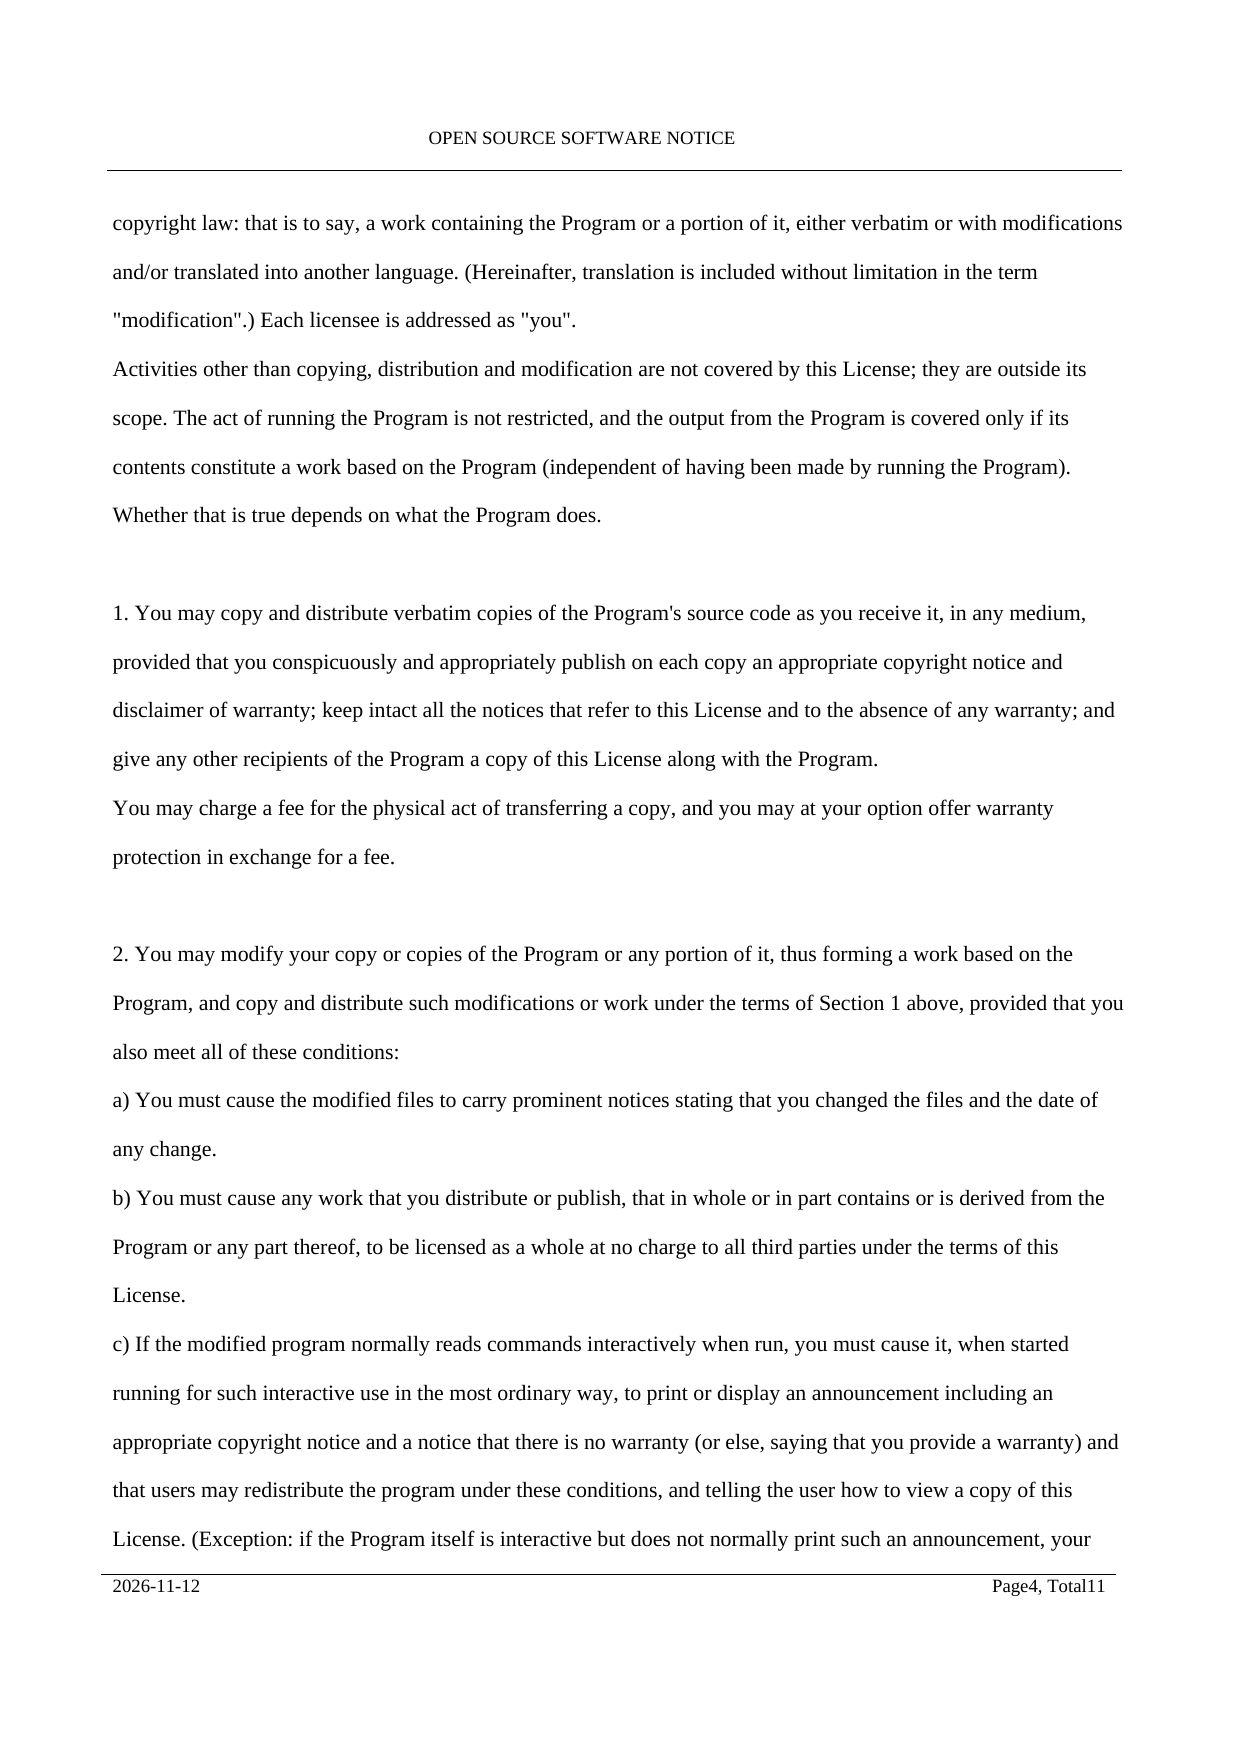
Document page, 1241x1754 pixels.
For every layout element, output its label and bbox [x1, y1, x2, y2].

text [112, 206, 1128, 1555]
